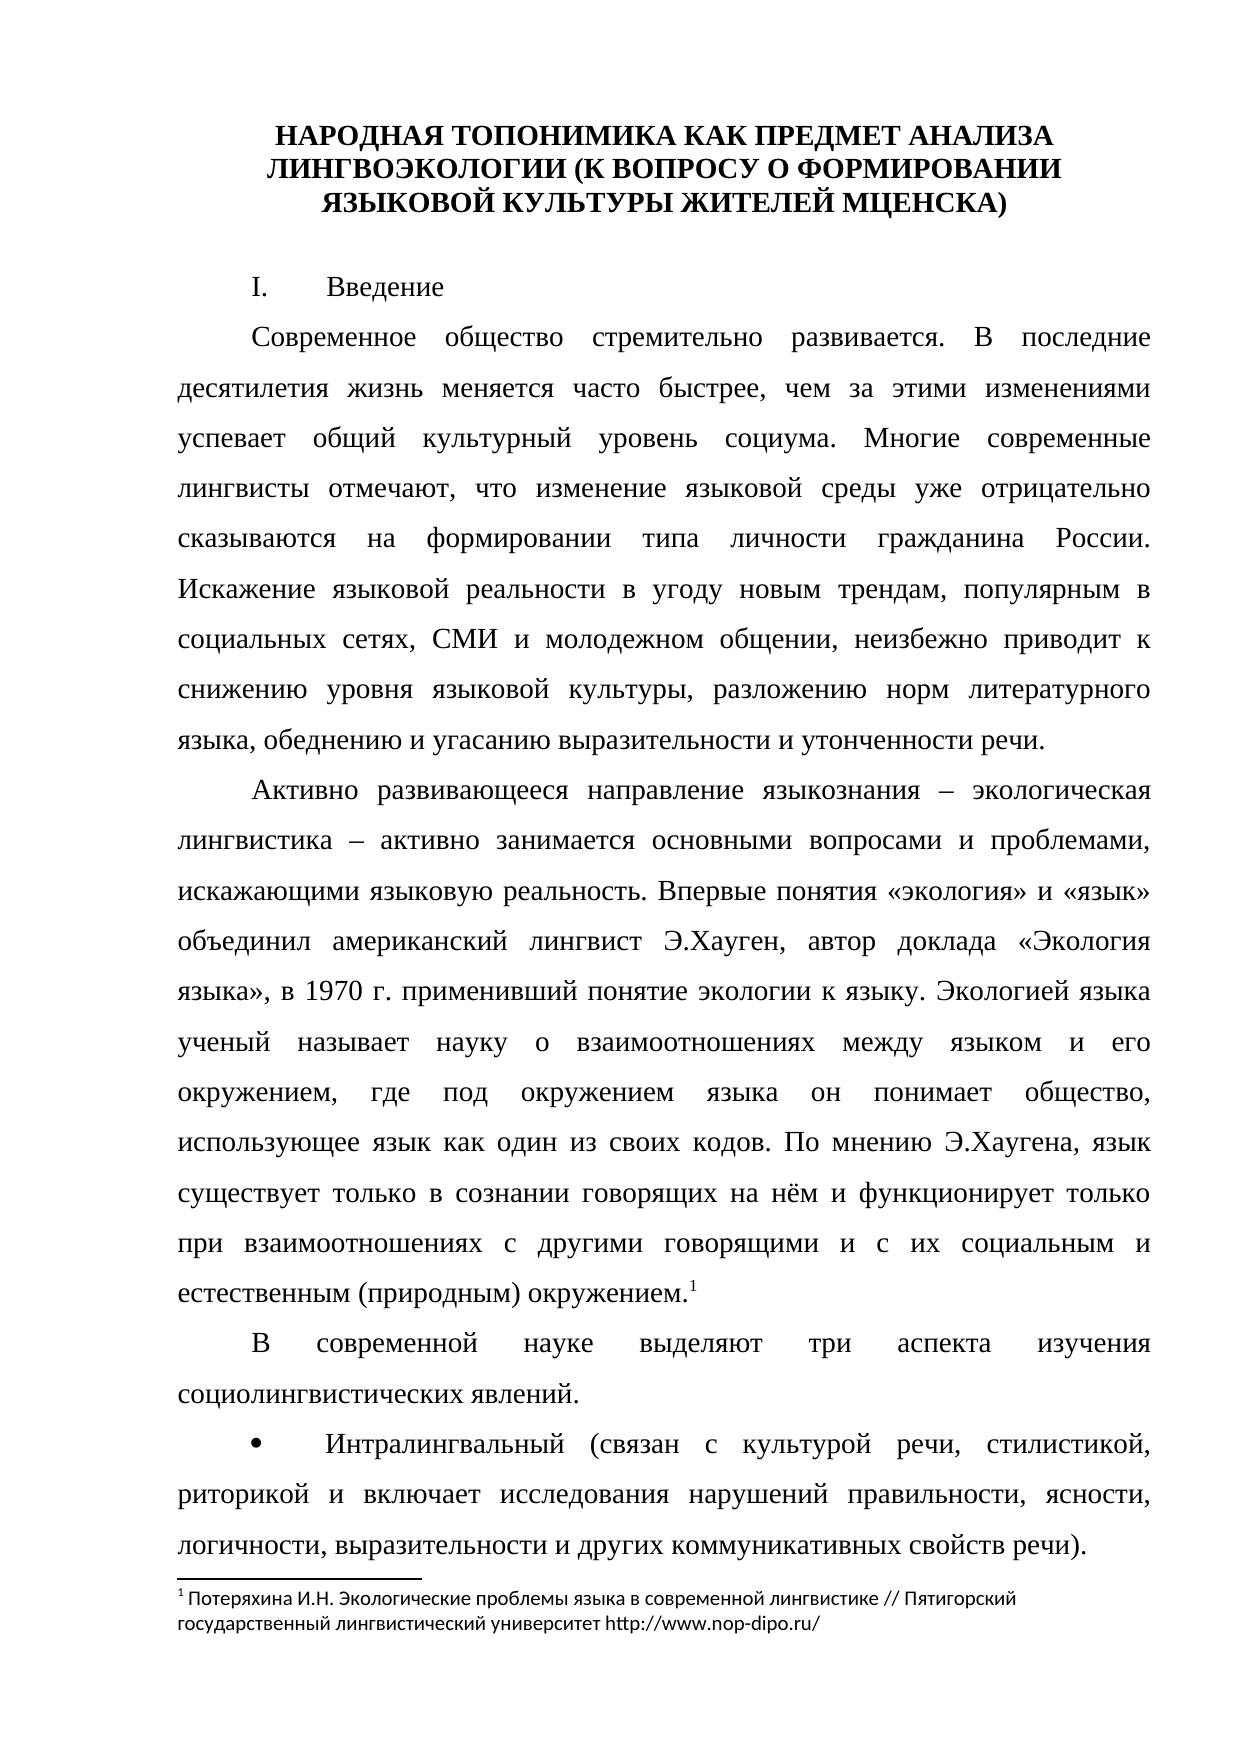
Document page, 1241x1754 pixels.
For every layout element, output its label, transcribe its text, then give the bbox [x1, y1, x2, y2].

text Активно развивающееся направление языкознания – экологическая лингвистика – активно занимается основными вопросами и проблемами, искажающими языковую реальность. Впервые понятия «экология» и «язык» объединил американский лингвист Э.Хауген, автор доклада «Экология языка», в 1970 г. применивший понятие экологии к языку. Экологией языка ученый называет науку о взаимоотношениях между языком и его окружением, где под окружением языка он понимает общество, использующее язык как один из своих кодов. По мнению Э.Хаугена, язык существует только в сознании говорящих на нём и функционирует только при взаимоотношениях с другими говорящими и с их социальным и естественным (природным) окружением. [177, 772, 1152, 1309]
text НАРОДНАЯ ТОПОНИМИКА КАК ПРЕДМЕТ АНАЛИЗА ЛИНГВОЭКОЛОГИИ (К ВОПРОСУ О ФОРМИРОВАНИИ ЯЗЫКОВОЙ КУЛЬТУРЫ ЖИТЕЛЕЙ МЦЕНСКА) [177, 118, 1152, 219]
text В современной науке выделяют три аспекта изучения социолингвистических явлений. [177, 1326, 1152, 1409]
text Современное общество стремительно развивается. В последние десятилетия жизнь меняется часто быстрее, чем за этими изменениями успевает общий культурный уровень социума. Многие современные лингвисты отмечают, что изменение языковой среды уже отрицательно сказываются на формировании типа личности гражданина России. Искажение языковой реальности в угоду новым трендам, популярным в социальных сетях, СМИ и молодежном общении, неизбежно приводит к снижению уровня языковой культуры, разложению норм литературного языка, обеднению и угасанию выразительности и утонченности речи. [177, 319, 1152, 755]
list Интралингвальный (связан с культурой речи, стилистикой, риторикой и включает исследования нарушений правильности, ясности, логичности, выразительности и других коммуникативных свойств речи). [177, 1426, 1152, 1561]
list Введение [251, 269, 1152, 303]
